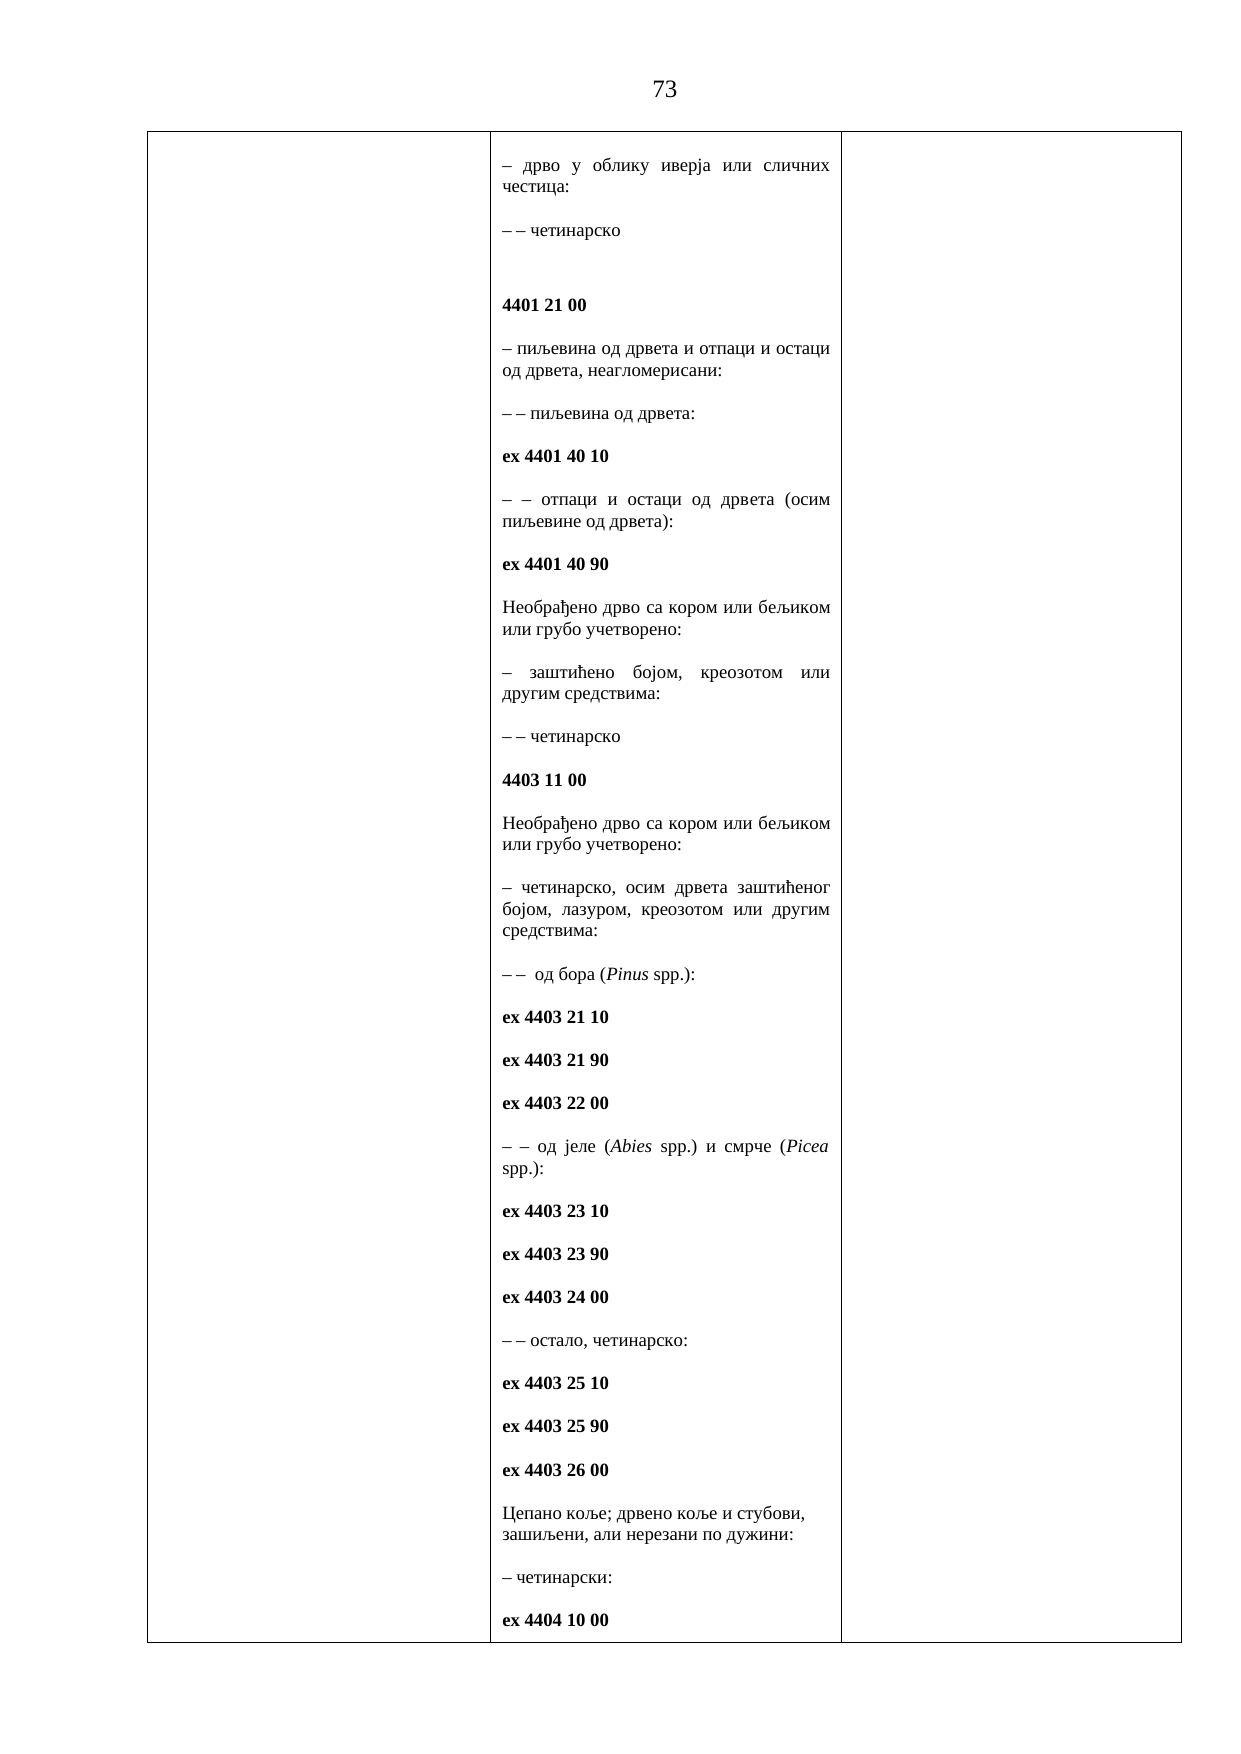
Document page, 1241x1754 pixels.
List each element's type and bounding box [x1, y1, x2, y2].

table_cell [842, 132, 1181, 1642]
table_cell [148, 132, 490, 1642]
table_cell [491, 132, 841, 1642]
